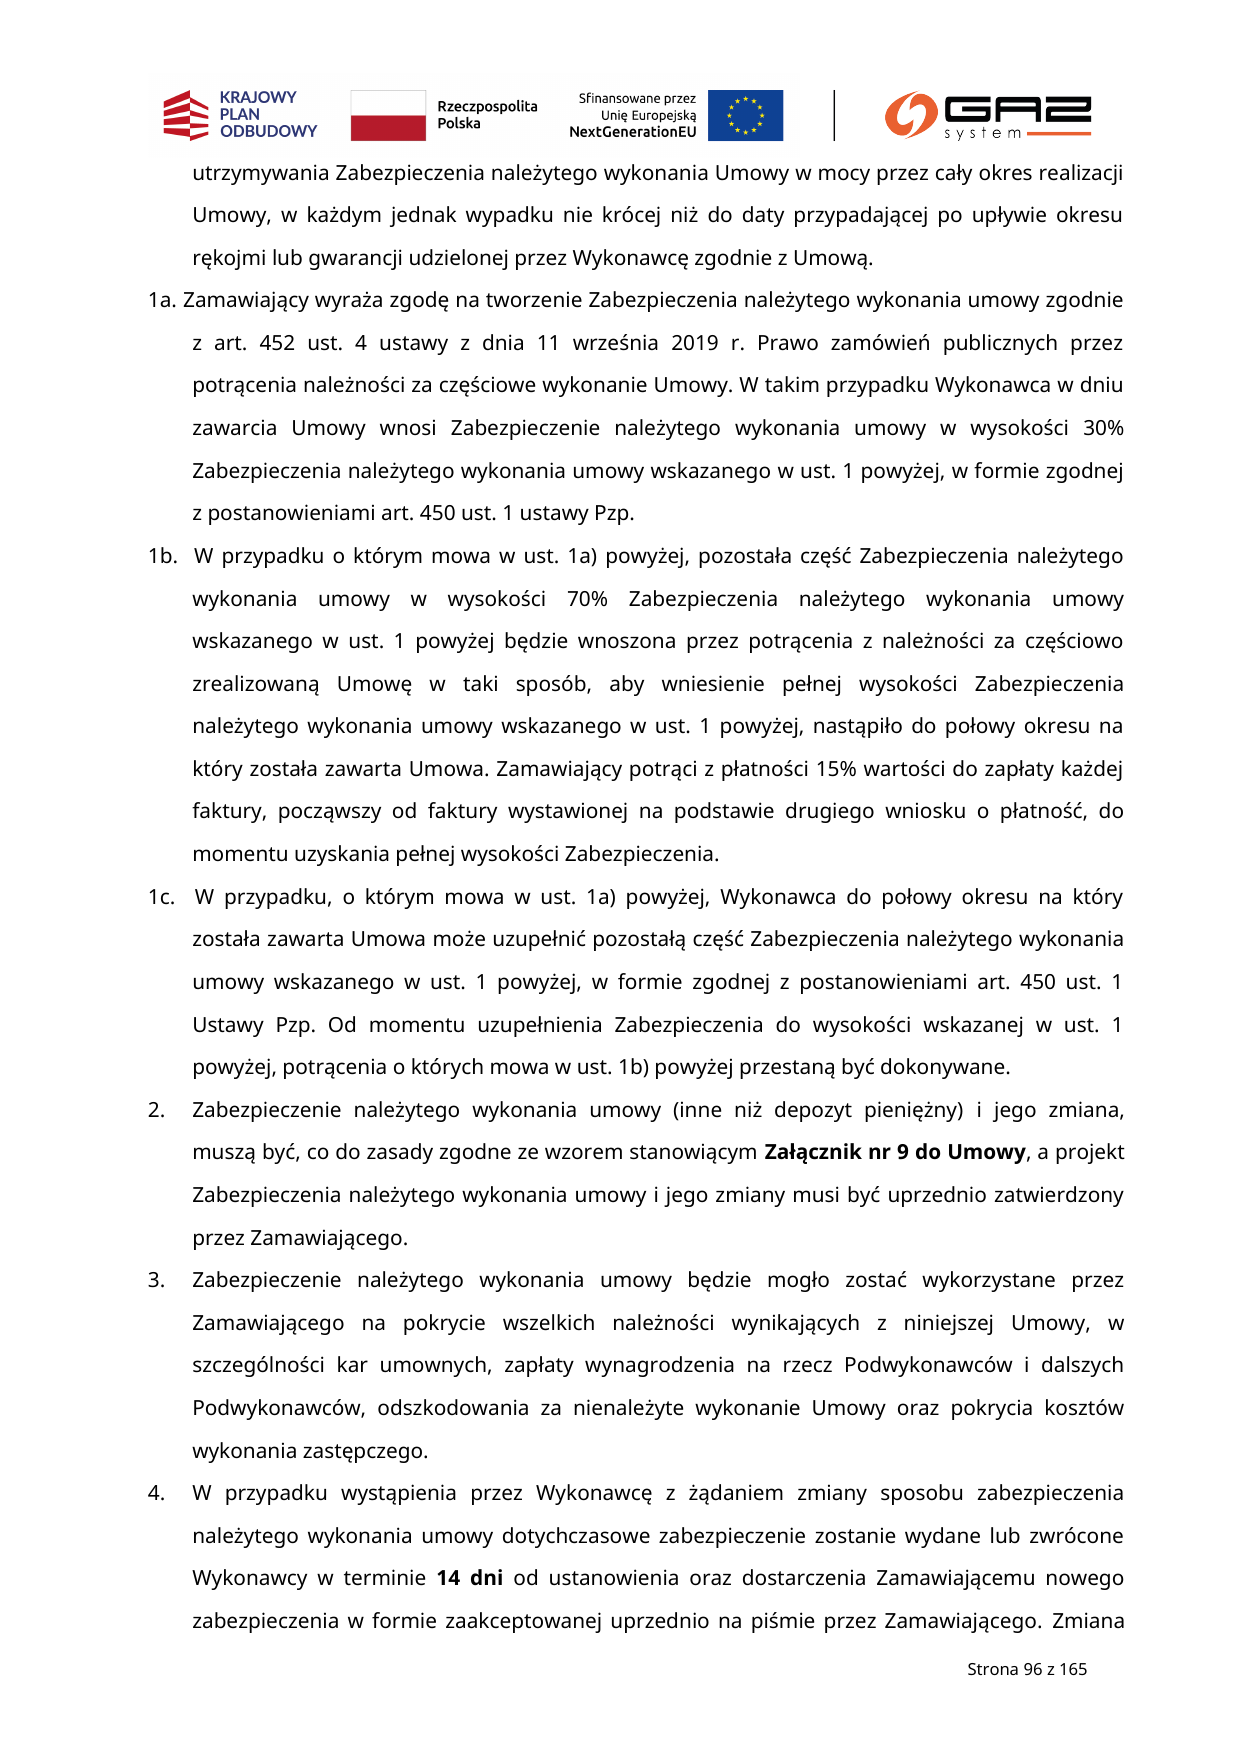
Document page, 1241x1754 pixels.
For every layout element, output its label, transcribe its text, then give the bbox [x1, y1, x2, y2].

picture [147, 73, 1108, 158]
text 2. Zabezpieczenie należytego wykonania umowy (inne niż depozyt pieniężny) i jego zmiana, muszą być, co do zasady zgodne ze wzorem stanowiącym Załącznik nr 9 do Umowy, a projekt Zabezpieczenia należytego wykonania umowy i jego zmiany musi być uprzednio zatwierdzony przez Zamawiającego. [148, 1095, 1125, 1251]
text 3. Zabezpieczenie należytego wykonania umowy będzie mogło zostać wykorzystane przez Zamawiającego na pokrycie wszelkich należności wynikających z niniejszej Umowy, w szczególności kar umownych, zapłaty wynagrodzenia na rzecz Podwykonawców i dalszych Podwykonawców, odszkodowania za nienależyte wykonanie Umowy oraz pokrycia kosztów wykonania zastępczego. [148, 1265, 1125, 1464]
text 1c. W przypadku, o którym mowa w ust. 1a) powyżej, Wykonawca do połowy okresu na który została zawarta Umowa może uzupełnić pozostałą część Zabezpieczenia należytego wykonania umowy wskazanego w ust. 1 powyżej, w formie zgodnej z postanowieniami art. 450 ust. 1 Ustawy Pzp. Od momentu uzupełnienia Zabezpieczenia do wysokości wskazanej w ust. 1 powyżej, potrącenia o których mowa w ust. 1b) powyżej przestaną być dokonywane. [148, 882, 1125, 1081]
text 1a. Zamawiający wyraża zgodę na tworzenie Zabezpieczenia należytego wykonania umowy zgodnie z art. 452 ust. 4 ustawy z dnia 11 września 2019 r. Prawo zamówień publicznych przez potrącenia należności za częściowe wykonanie Umowy. W takim przypadku Wykonawca w dniu zawarcia Umowy wnosi Zabezpieczenie należytego wykonania umowy w wysokości 30% Zabezpieczenia należytego wykonania umowy wskazanego w ust. 1 powyżej, w formie zgodnej z postanowieniami art. 450 ust. 1 ustawy Pzp. [148, 285, 1125, 527]
text 1b. W przypadku o którym mowa w ust. 1a) powyżej, pozostała część Zabezpieczenia należytego wykonania umowy w wysokości 70% Zabezpieczenia należytego wykonania umowy wskazanego w ust. 1 powyżej będzie wnoszona przez potrącenia z należności za częściowo zrealizowaną Umowę w taki sposób, aby wniesienie pełnej wysokości Zabezpieczenia należytego wykonania umowy wskazanego w ust. 1 powyżej, nastąpiło do połowy okresu na który została zawarta Umowa. Zamawiający potrąci z płatności 15% wartości do zapłaty każdej faktury, począwszy od faktury wystawionej na podstawie drugiego wniosku o płatność, do momentu uzyskania pełnej wysokości Zabezpieczenia. [148, 541, 1125, 868]
